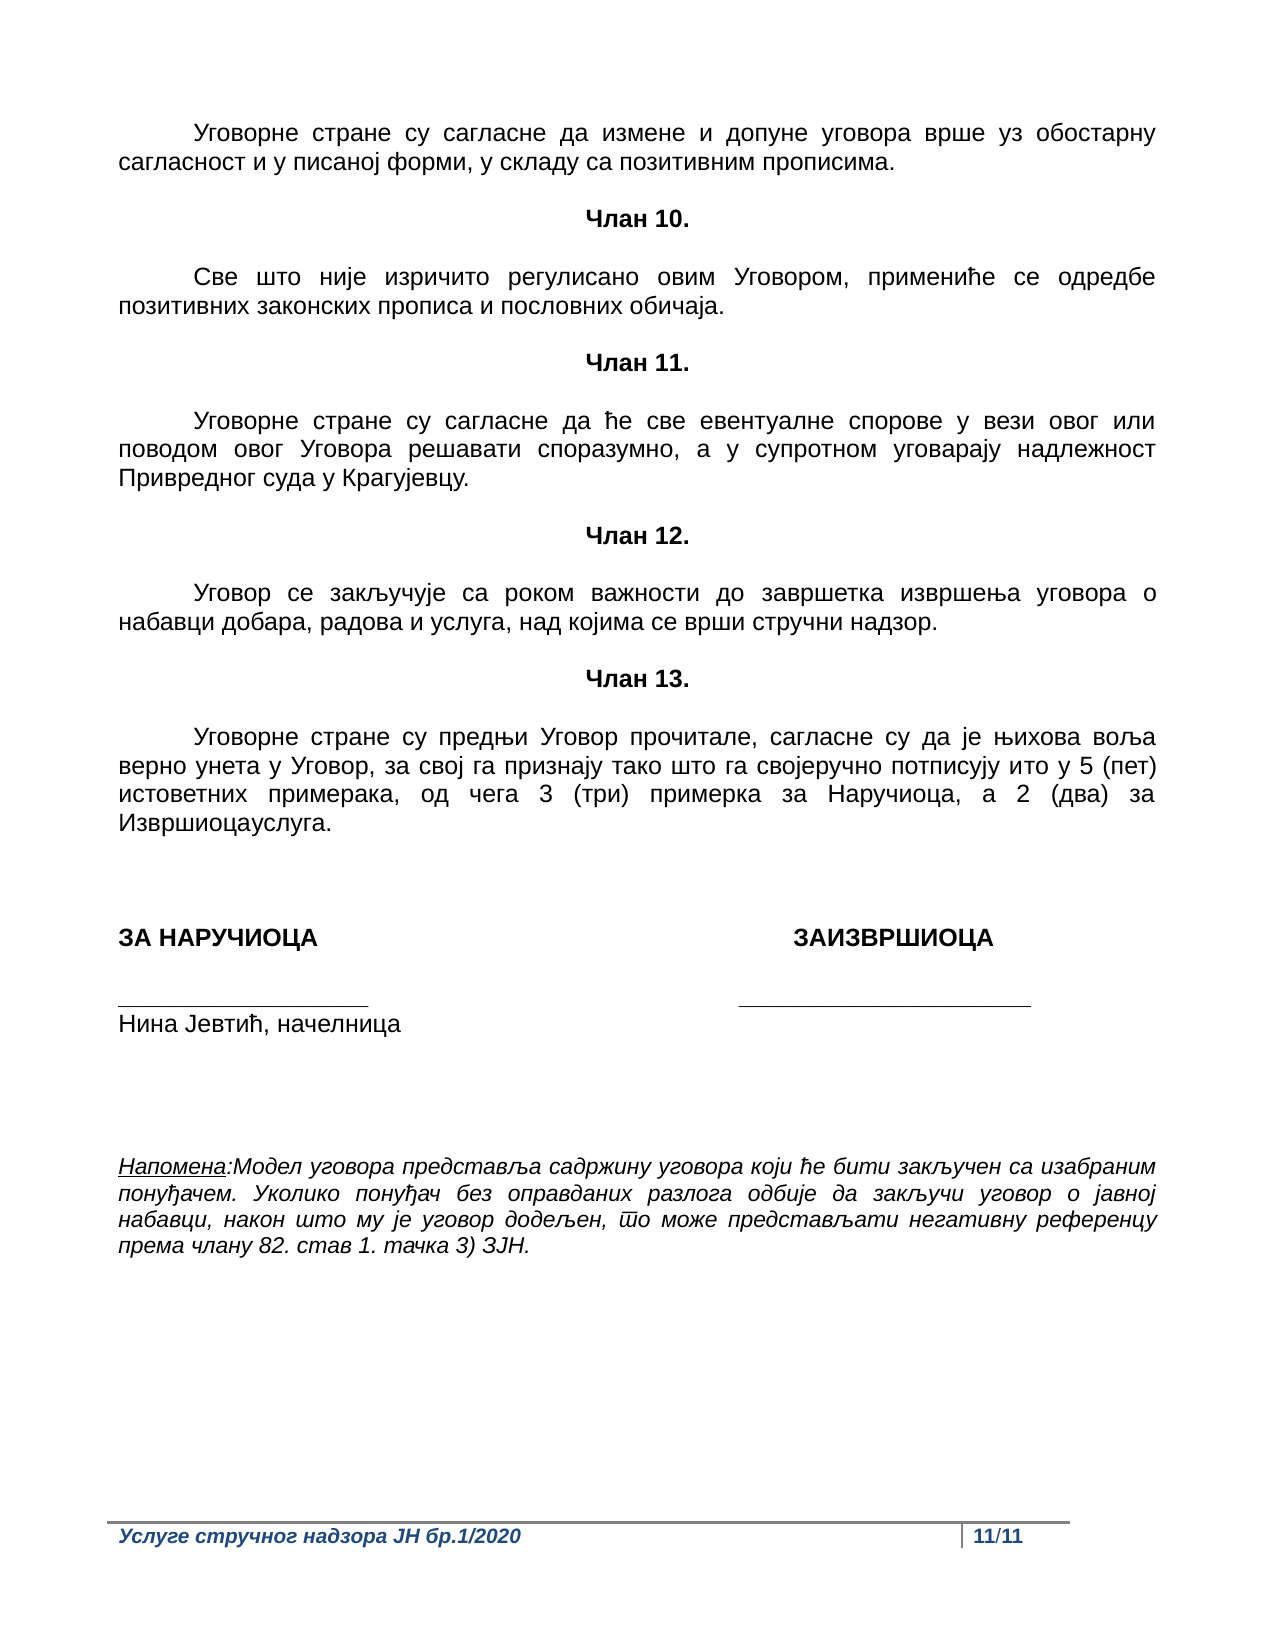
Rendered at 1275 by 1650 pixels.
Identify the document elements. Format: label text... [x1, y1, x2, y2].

text Уговорне стране су сагласне да ће све евентуалне спорове у вези овог или поводом овог Уговора решавати споразумно, а у супротном уговарају надлежност Привредног суда у Крагујевцу. [118, 406, 1157, 492]
text Уговорне стране су сагласне да измене и допуне уговора врше уз обостарну сагласност и у писаној форми, у складу са позитивним прописима. [118, 118, 1157, 176]
text Уговорне стране су предњи Уговор прочитале, сагласне су да је њихова воља верно унета у Уговор, за свој га признају тако што га својеручно потписују ито у 5 (пет) истоветних примерака, од чега 3 (три) примерка за Наручиоца, а 2 (два) за Извршиоцауслуга. [118, 722, 1157, 837]
text Члан 13. [118, 664, 1157, 693]
text Члан 12. [118, 521, 1157, 549]
text Члан 11. [118, 348, 1157, 377]
text ЗА НАРУЧИОЦА ЗАИЗВРШИОЦА [118, 923, 1157, 952]
text __________________ _____________________ [118, 981, 1157, 1009]
text Члан 10. [118, 204, 1157, 233]
text Уговор се закључује са роком важности до завршетка извршења уговора о набавци добара, радова и услуга, над којима се врши стручни надзор. [118, 578, 1157, 636]
text Напомена:Модел уговора представља садржину уговора који ће бити закључен са изабраним понуђачем. Уколико понуђач без оправданих разлога одбије да закључи уговор о јавној набавци, након што му је уговор додељен, то може представљати негативну референцу према члану 82. став 1. тачка 3) ЗЈН. [118, 1153, 1157, 1258]
text Све што није изричито регулисано овим Уговором, примениће се одредбе позитивних законских прописа и пословних обичаја. [118, 262, 1157, 319]
text Нина Јевтић, начелница [118, 1009, 1157, 1038]
